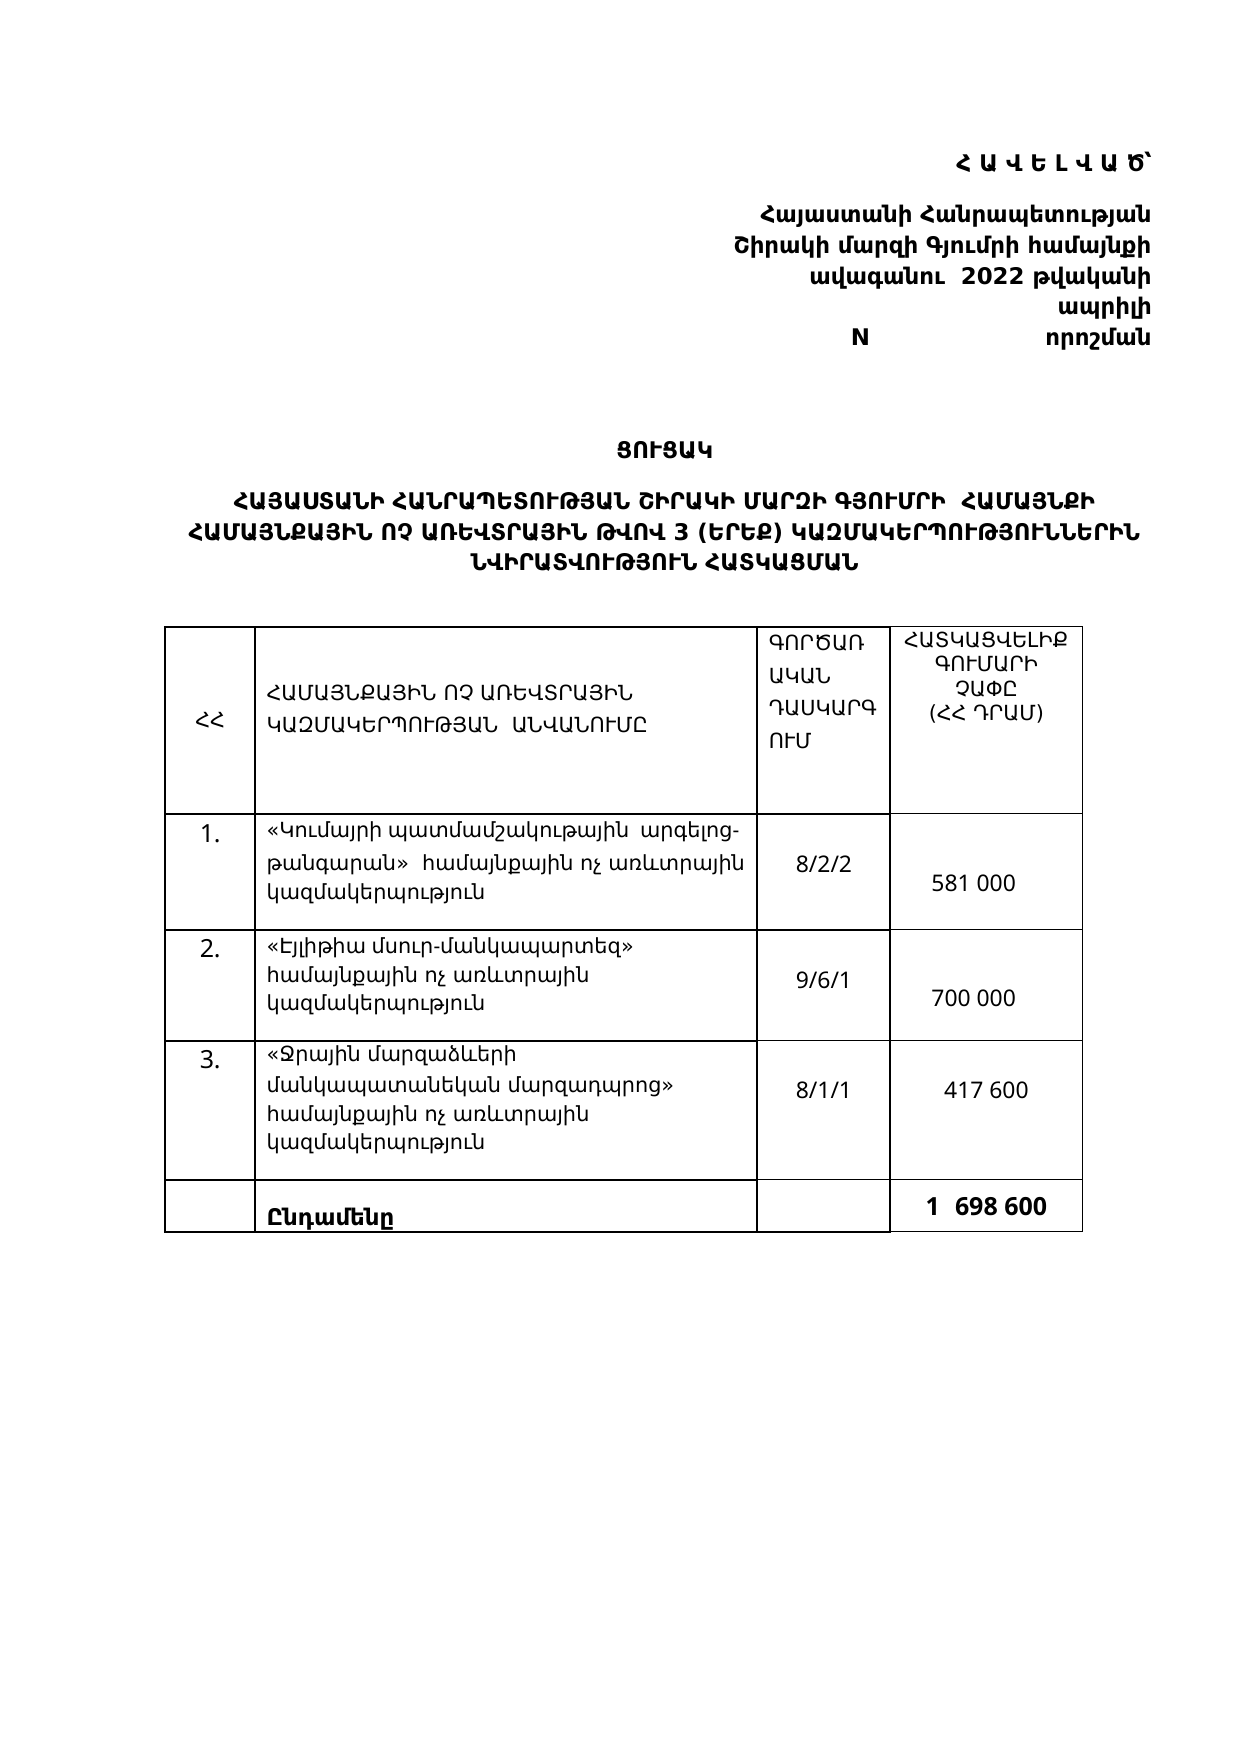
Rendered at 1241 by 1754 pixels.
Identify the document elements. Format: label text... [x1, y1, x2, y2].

table_cell 700 000 [891, 930, 1082, 1039]
table_cell [758, 1180, 889, 1231]
text Հ Ա Վ Ե Լ Վ Ա Ծ՝ [177, 118, 1152, 177]
table_cell 417 600 [891, 1041, 1082, 1179]
table_cell 8/2/2 [758, 815, 889, 929]
table_cell [166, 1181, 254, 1231]
table_cell «Էյլիթիա մսուր-մանկապարտեզ» համայնքային ոչ առևտրային կազմակերպություն [256, 931, 756, 1039]
table_cell «Կումայրի պատմամշակութային արգելոց-թանգարան» համայնքային ոչ առևտրային կազմակերպություն [256, 815, 756, 929]
text Հայաստանի Հանրապետության [177, 202, 1152, 228]
text ՑՈՒՑԱԿ [177, 437, 1152, 463]
table_cell «Ջրային մարզաձևերի մանկապատանեկան մարզադպրոց» համայնքային ոչ առևտրային կազմակերպություն [256, 1042, 756, 1179]
table_header ՀԱՏԿԱՑՎԵԼԻՔ ԳՈՒՄԱՐԻ ՉԱՓԸ (ՀՀ ԴՐԱՄ) [891, 627, 1082, 813]
table_cell 1. [166, 815, 254, 929]
table_cell [758, 779, 889, 813]
table_header ԳՈՐԾԱՌԱԿԱՆ ԴԱՍԿԱՐԳՈՒՄ [758, 628, 889, 779]
text ապրիլի N որոշման [177, 293, 1152, 351]
table_cell 1 698 600 [891, 1180, 1082, 1231]
text ՀԱՅԱՍՏԱՆԻ ՀԱՆՐԱՊԵՏՈՒԹՅԱՆ ՇԻՐԱԿԻ ՄԱՐԶԻ ԳՅՈՒՄՐԻ ՀԱՄԱՅՆՔԻ ՀԱՄԱՅՆՔԱՅԻՆ ՈՉ ԱՌԵՎՏՐԱՅԻՆ ԹՎՈՎ 3 (ԵՐԵՔ) ԿԱԶՄԱԿԵՐՊՈՒԹՅՈՒՆՆԵՐԻՆ ՆՎԻՐԱՏՎՈՒԹՅՈՒՆ ՀԱՏԿԱՑՄԱՆ [177, 488, 1152, 576]
table_cell 3. [166, 1042, 254, 1179]
table_cell Ընդամենը [256, 1181, 756, 1231]
table_cell 2. [166, 931, 254, 1039]
text ավագանու 2022 թվականի [177, 263, 1152, 289]
table_header ՀԱՄԱՅՆՔԱՅԻՆ ՈՉ ԱՌԵՎՏՐԱՅԻՆ ԿԱԶՄԱԿԵՐՊՈՒԹՅԱՆ ԱՆՎԱՆՈՒՄԸ [256, 628, 756, 813]
table_header ՀՀ [166, 628, 254, 813]
text Շիրակի մարզի Գյումրի համայնքի [177, 232, 1152, 259]
table_cell 8/1/1 [758, 1041, 889, 1179]
table_cell 9/6/1 [758, 931, 889, 1039]
table_cell 581 000 [891, 814, 1082, 929]
